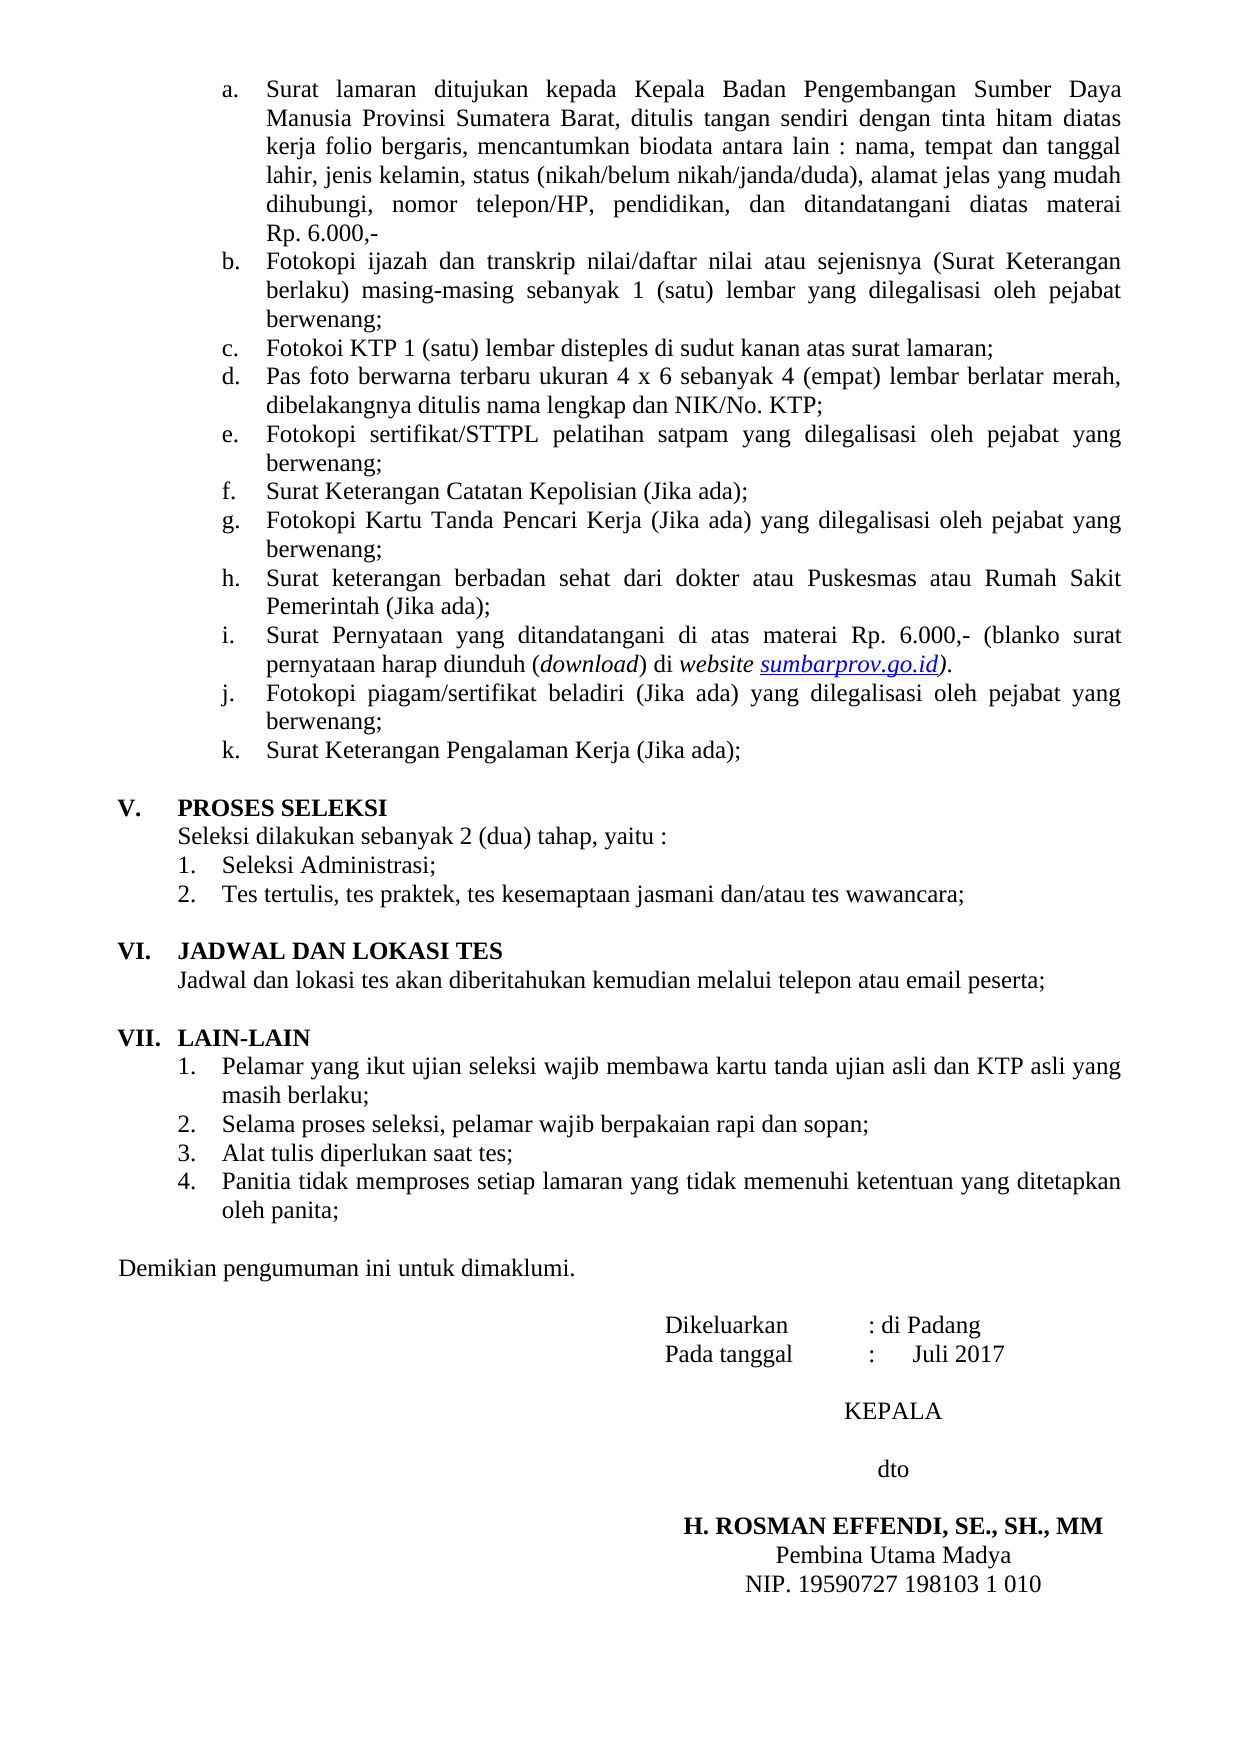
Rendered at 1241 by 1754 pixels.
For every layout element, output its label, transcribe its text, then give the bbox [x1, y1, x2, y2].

text dto [664, 1454, 1122, 1483]
list Fotokoi KTP 1 (satu) lembar disteples di sudut kanan atas surat lamaran; [222, 333, 1122, 361]
list Seleksi Administrasi; [177, 850, 1122, 879]
text Demikian pengumuman ini untuk dimaklumi. [118, 1253, 1122, 1281]
list Surat lamaran ditujukan kepada Kepala Badan Pengembangan Sumber Daya Manusia Provinsi Sumatera Barat, ditulis tangan sendiri dengan tinta hitam diatas kerja folio bergaris, mencantumkan biodata antara lain : nama, tempat dan tanggal lahir, jenis kelamin, status (nikah/belum nikah/janda/duda), alamat jelas yang mudah dihubungi, nomor telepon/HP, pendidikan, dan ditandatangani diatas materai Rp. 6.000,- [222, 74, 1122, 246]
list Pas foto berwarna terbaru ukuran 4 x 6 sebanyak 4 (empat) lembar berlatar merah, dibelakangnya ditulis nama lengkap dan NIK/No. KTP; [222, 361, 1122, 419]
text KEPALA [664, 1396, 1122, 1425]
text Pada tanggal : Juli 2017 [664, 1339, 1122, 1368]
list Surat Keterangan Pengalaman Kerja (Jika ada); [222, 735, 1122, 764]
text H. ROSMAN EFFENDI, SE., SH., MM [664, 1511, 1122, 1540]
list LAIN-LAIN [117, 1023, 1122, 1051]
list Jadwal dan lokasi tes akan diberitahukan kemudian melalui telepon atau email peserta; [177, 965, 1122, 994]
list Seleksi dilakukan sebanyak 2 (dua) tahap, yaitu : [177, 821, 1122, 850]
list Tes tertulis, tes praktek, tes kesemaptaan jasmani dan/atau tes wawancara; [177, 879, 1122, 908]
list Surat keterangan berbadan sehat dari dokter atau Puskesmas atau Rumah Sakit Pemerintah (Jika ada); [222, 563, 1122, 620]
list Pelamar yang ikut ujian seleksi wajib membawa kartu tanda ujian asli dan KTP asli yang masih berlaku; [177, 1051, 1122, 1109]
text Dikeluarkan : di Padang [664, 1310, 1122, 1339]
list JADWAL DAN LOKASI TES [117, 936, 1122, 965]
list Fotokopi Kartu Tanda Pencari Kerja (Jika ada) yang dilegalisasi oleh pejabat yang berwenang; [222, 505, 1122, 563]
list Fotokopi sertifikat/STTPL pelatihan satpam yang dilegalisasi oleh pejabat yang berwenang; [222, 419, 1122, 476]
list Fotokopi ijazah dan transkrip nilai/daftar nilai atau sejenisnya (Surat Keterangan berlaku) masing-masing sebanyak 1 (satu) lembar yang dilegalisasi oleh pejabat berwenang; [222, 246, 1122, 333]
list Selama proses seleksi, pelamar wajib berpakaian rapi dan sopan; [177, 1109, 1122, 1138]
list PROSES SELEKSI [117, 793, 1122, 821]
list Fotokopi piagam/sertifikat beladiri (Jika ada) yang dilegalisasi oleh pejabat yang berwenang; [222, 678, 1122, 735]
list Surat Keterangan Catatan Kepolisian (Jika ada); [222, 476, 1122, 505]
list Alat tulis diperlukan saat tes; [177, 1138, 1122, 1166]
list Surat Pernyataan yang ditandatangani di atas materai Rp. 6.000,- (blanko surat pernyataan harap diunduh (download) di website sumbarprov.go.id). [222, 620, 1122, 678]
text Pembina Utama Madya [664, 1540, 1122, 1569]
text NIP. 19590727 198103 1 010 [664, 1569, 1122, 1598]
list Panitia tidak memproses setiap lamaran yang tidak memenuhi ketentuan yang ditetapkan oleh panita; [177, 1166, 1122, 1224]
